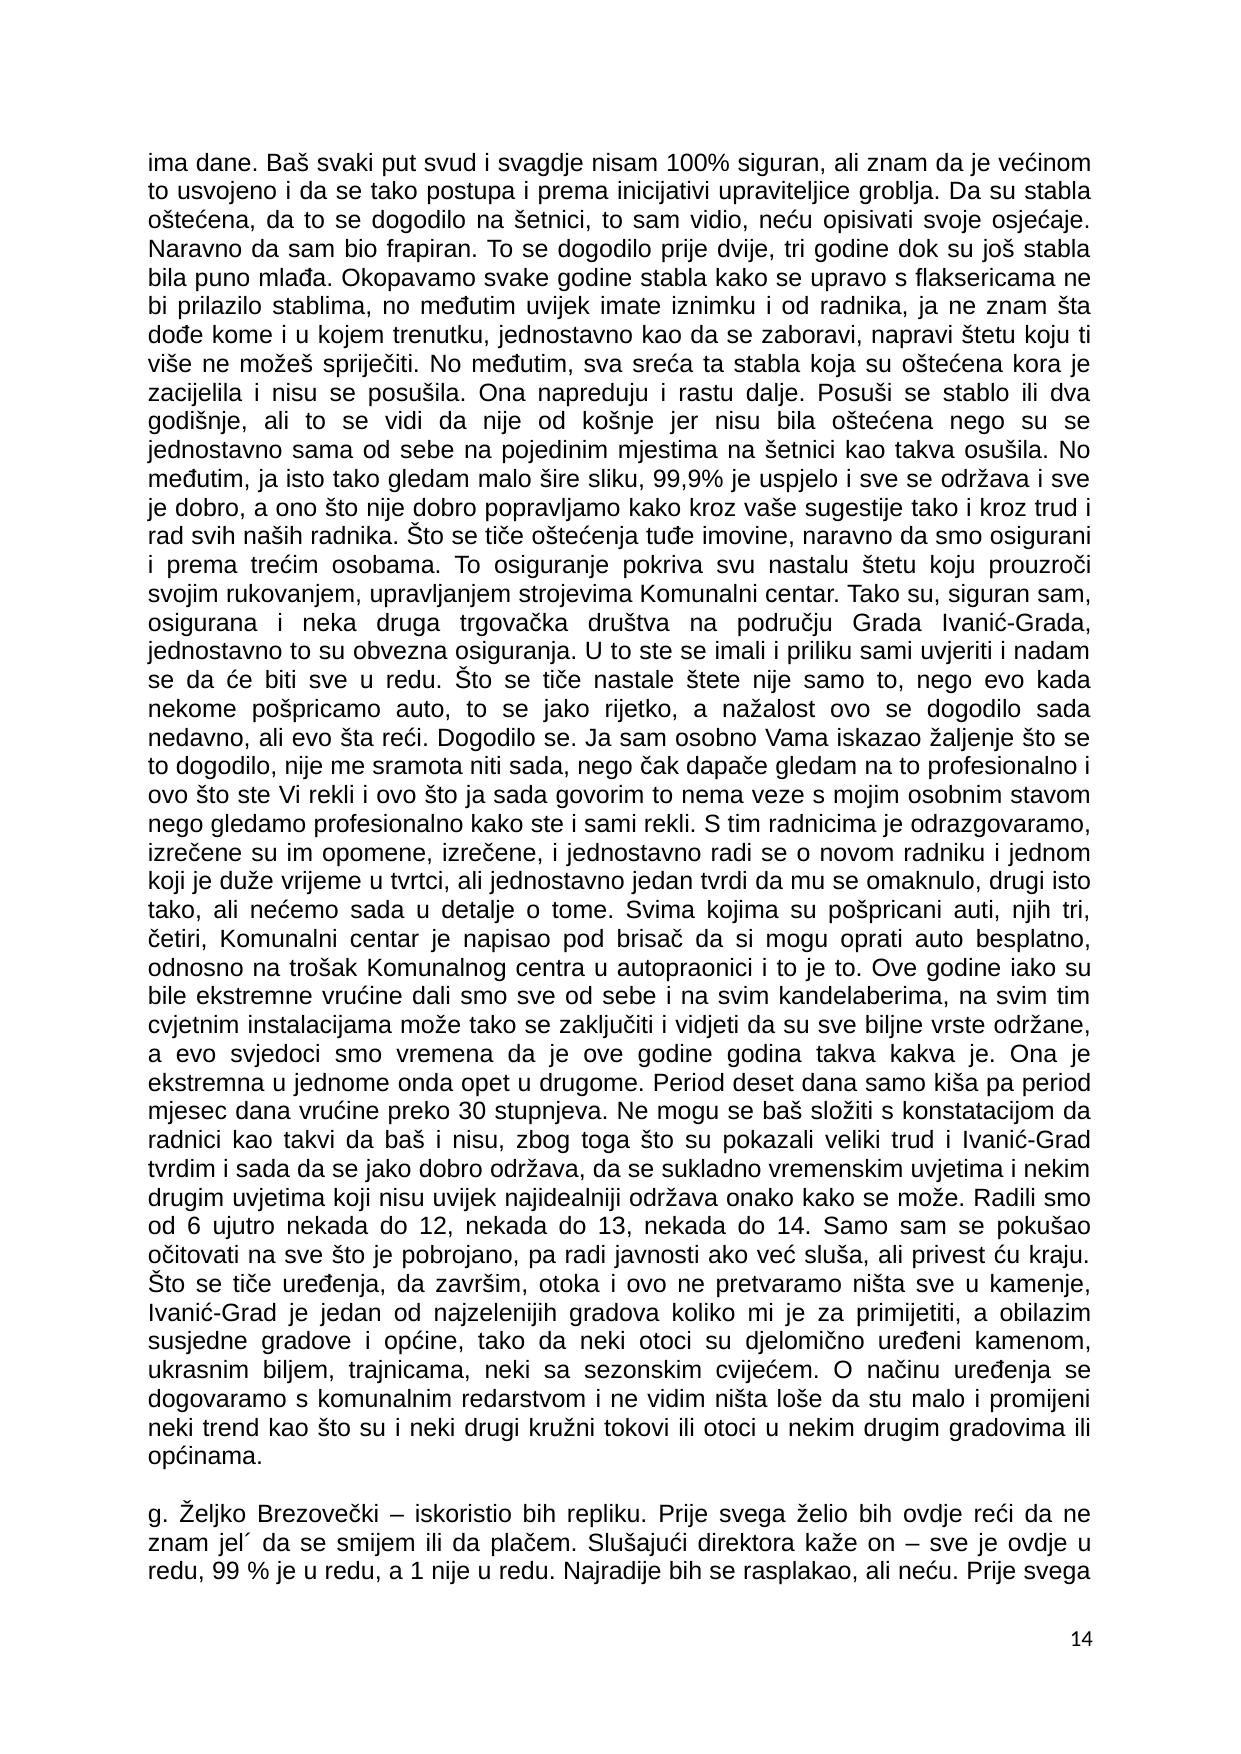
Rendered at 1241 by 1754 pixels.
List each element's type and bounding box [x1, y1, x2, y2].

text [148, 148, 1093, 1470]
text [148, 1499, 1093, 1585]
